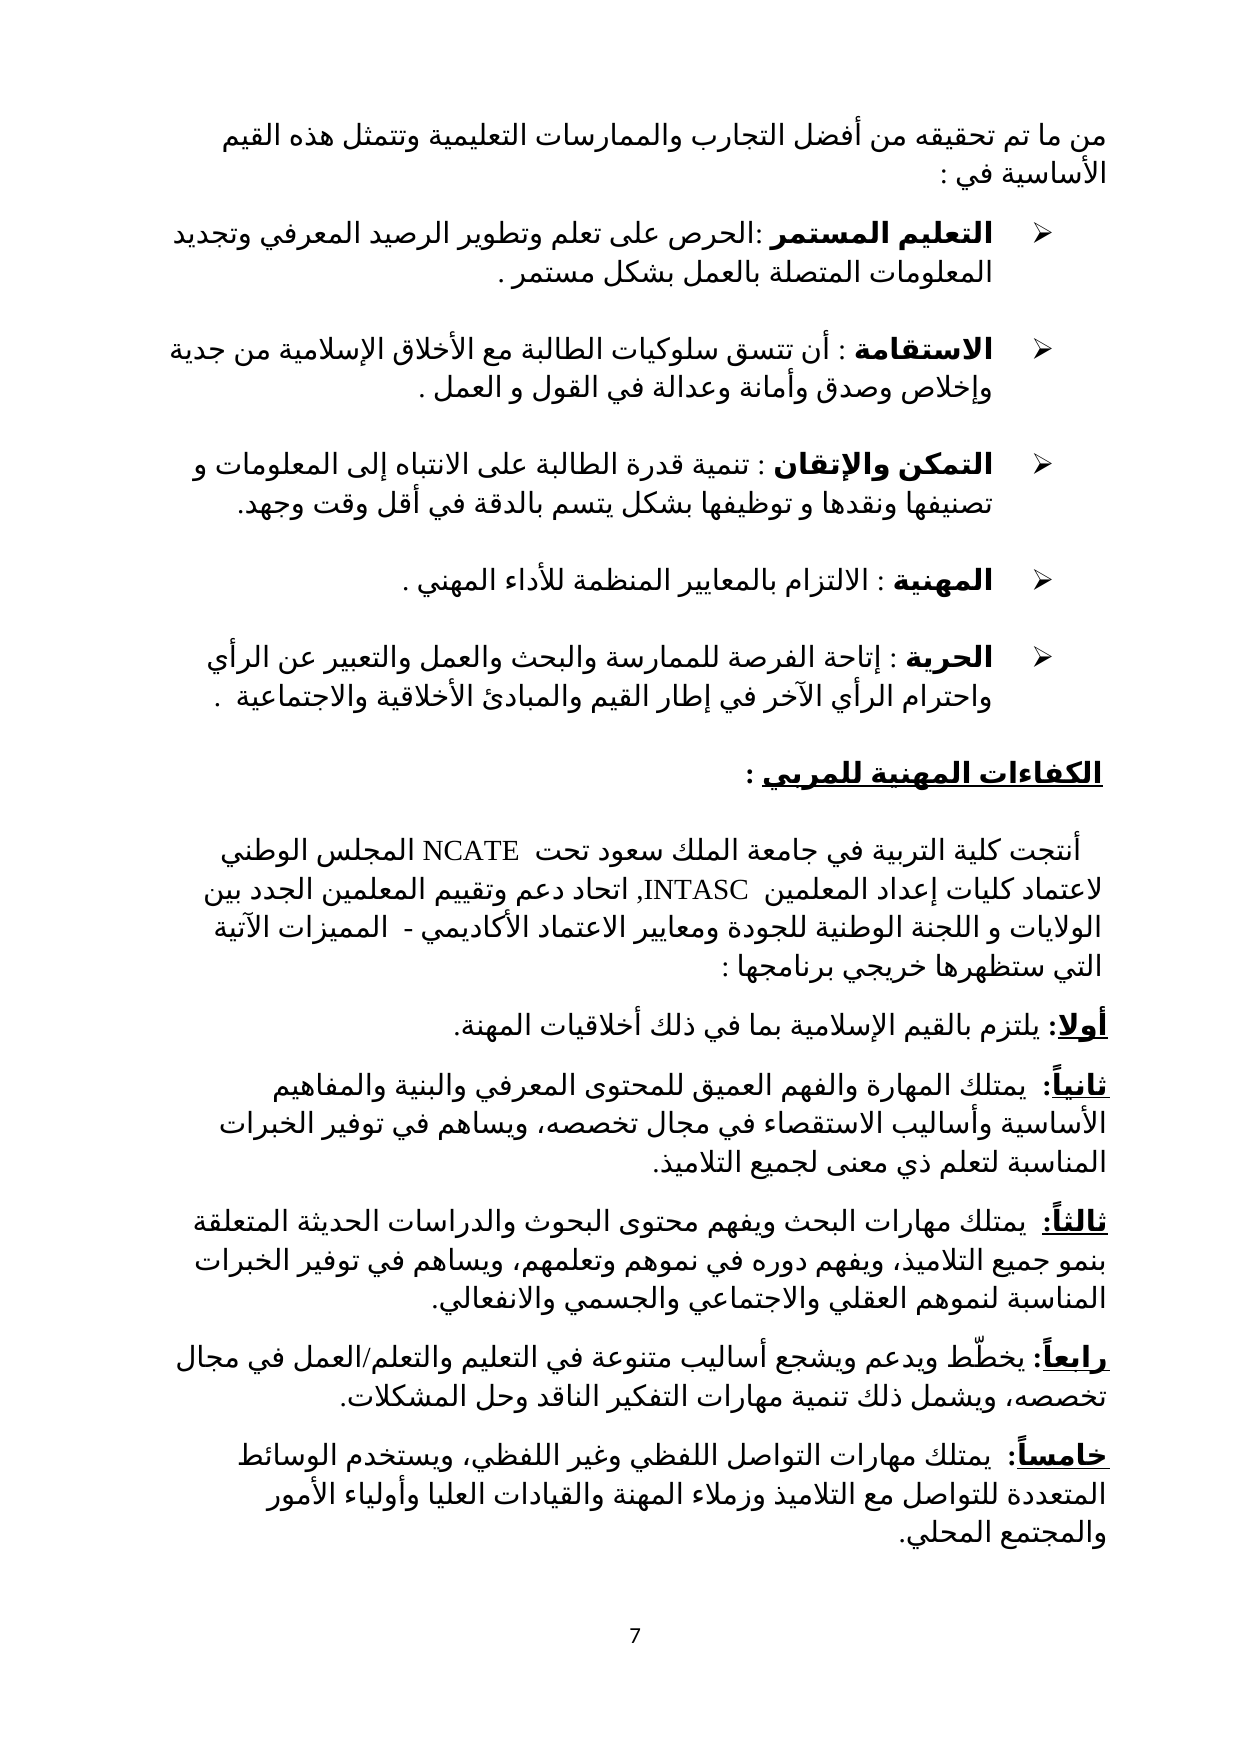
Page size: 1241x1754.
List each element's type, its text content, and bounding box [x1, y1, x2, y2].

list الكفاءات المهنية للمربي : [162, 756, 1103, 790]
list المهنية : الالتزام بالمعايير المنظمة للأداء المهني . [162, 563, 1031, 597]
text ثانياً: يمتلك المهارة والفهم العميق للمحتوى المعرفي والبنية والمفاهيم الأساسية وأساليب الاستقصاء في مجال تخصصه، ويساهم في توفير الخبرات المناسبة لتعلم ذي معنى لجميع التلاميذ. [162, 1068, 1107, 1178]
text خامساً: يمتلك مهارات التواصل اللفظي وغير اللفظي، ويستخدم الوسائط المتعددة للتواصل مع التلاميذ وزملاء المهنة والقيادات العليا وأولياء الأمور والمجتمع المحلي. [162, 1438, 1107, 1549]
list الحرية : إتاحة الفرصة للممارسة والبحث والعمل والتعبير عن الرأي واحترام الرأي الآخر في إطار القيم والمبادئ الأخلاقية والاجتماعية . [162, 640, 1031, 713]
text ثالثاً: يمتلك مهارات البحث ويفهم محتوى البحوث والدراسات الحديثة المتعلقة بنمو جميع التلاميذ، ويفهم دوره في نموهم وتعلمهم، ويساهم في توفير الخبرات المناسبة لنموهم العقلي والاجتماعي والجسمي والانفعالي. [162, 1204, 1107, 1315]
text أولا: يلتزم بالقيم الإسلامية بما في ذلك أخلاقيات المهنة. [162, 1008, 1107, 1042]
text رابعاً: يخطّط ويدعم ويشجع أساليب متنوعة في التعليم والتعلم/العمل في مجال تخصصه، ويشمل ذلك تنمية مهارات التفكير الناقد وحل المشكلات. [162, 1341, 1107, 1413]
list التعليم المستمر :الحرص على تعلم وتطوير الرصيد المعرفي وتجديد المعلومات المتصلة بالعمل بشكل مستمر . [162, 216, 1031, 288]
list الاستقامة : أن تتسق سلوكيات الطالبة مع الأخلاق الإسلامية من جدية وإخلاص وصدق وأمانة وعدالة في القول و العمل . [162, 332, 1031, 404]
list أنتجت كلية التربية في جامعة الملك سعود تحت NCATE المجلس الوطني لاعتماد كليات إعداد المعلمين INTASC, اتحاد دعم وتقييم المعلمين الجدد بين الولايات و اللجنة الوطنية للجودة ومعايير الاعتماد الأكاديمي - المميزات الآتية التي ستظهرها خريجي برنامجها : [162, 833, 1103, 982]
list التمكن والإتقان : تنمية قدرة الطالبة على الانتباه إلى المعلومات و تصنيفها ونقدها و توظيفها بشكل يتسم بالدقة في أقل وقت وجهد. [162, 447, 1031, 520]
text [162, 118, 1107, 190]
